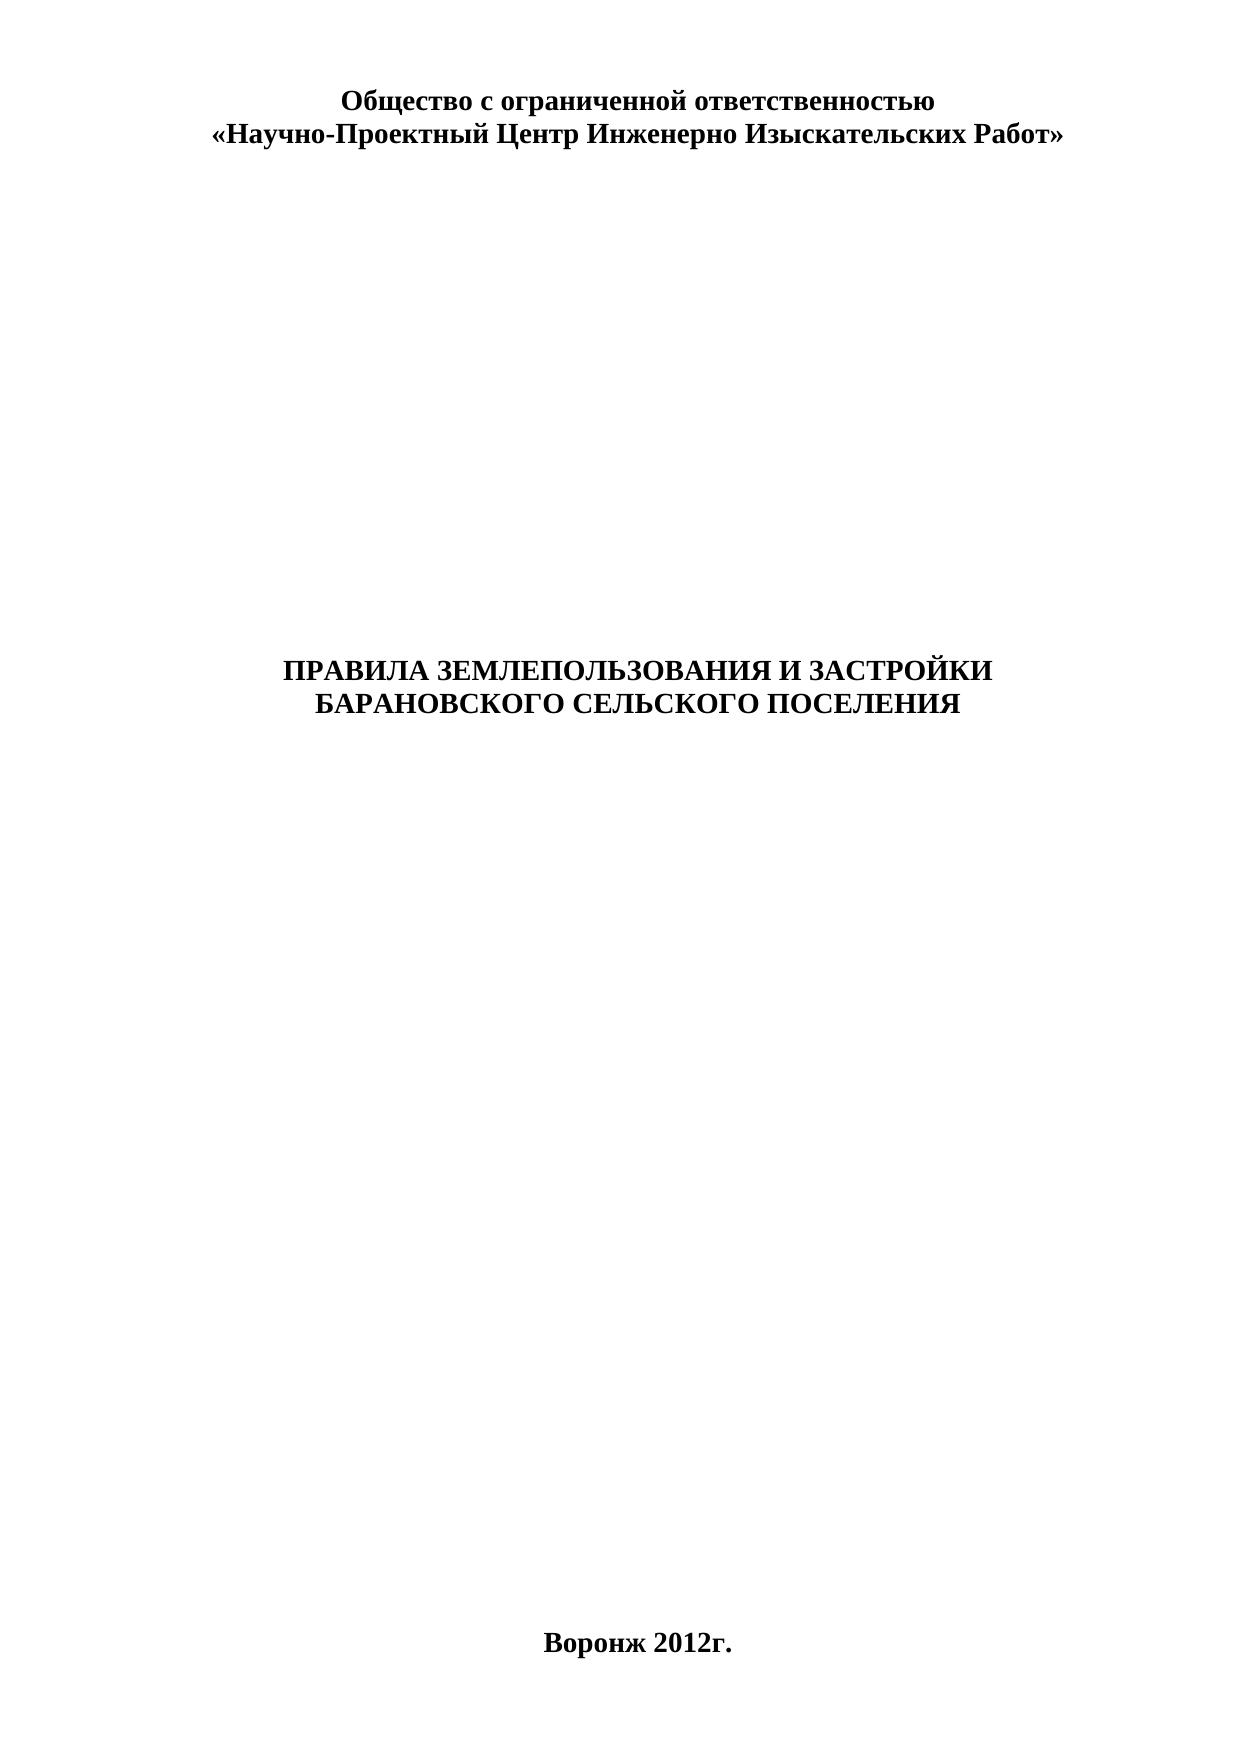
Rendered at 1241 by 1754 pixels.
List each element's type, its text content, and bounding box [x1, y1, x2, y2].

text БАРАНОВСКОГО СЕЛЬСКОГО ПОСЕЛЕНИЯ [118, 686, 1157, 720]
text «Научно-Проектный Центр Инженерно Изыскательских Работ» [118, 116, 1157, 150]
text Общество с ограниченной ответственностью [118, 83, 1157, 116]
text ПРАВИЛА ЗЕМЛЕПОЛЬЗОВАНИЯ И ЗАСТРОЙКИ [118, 653, 1157, 686]
text Воронж 2012г. [118, 1626, 1157, 1659]
